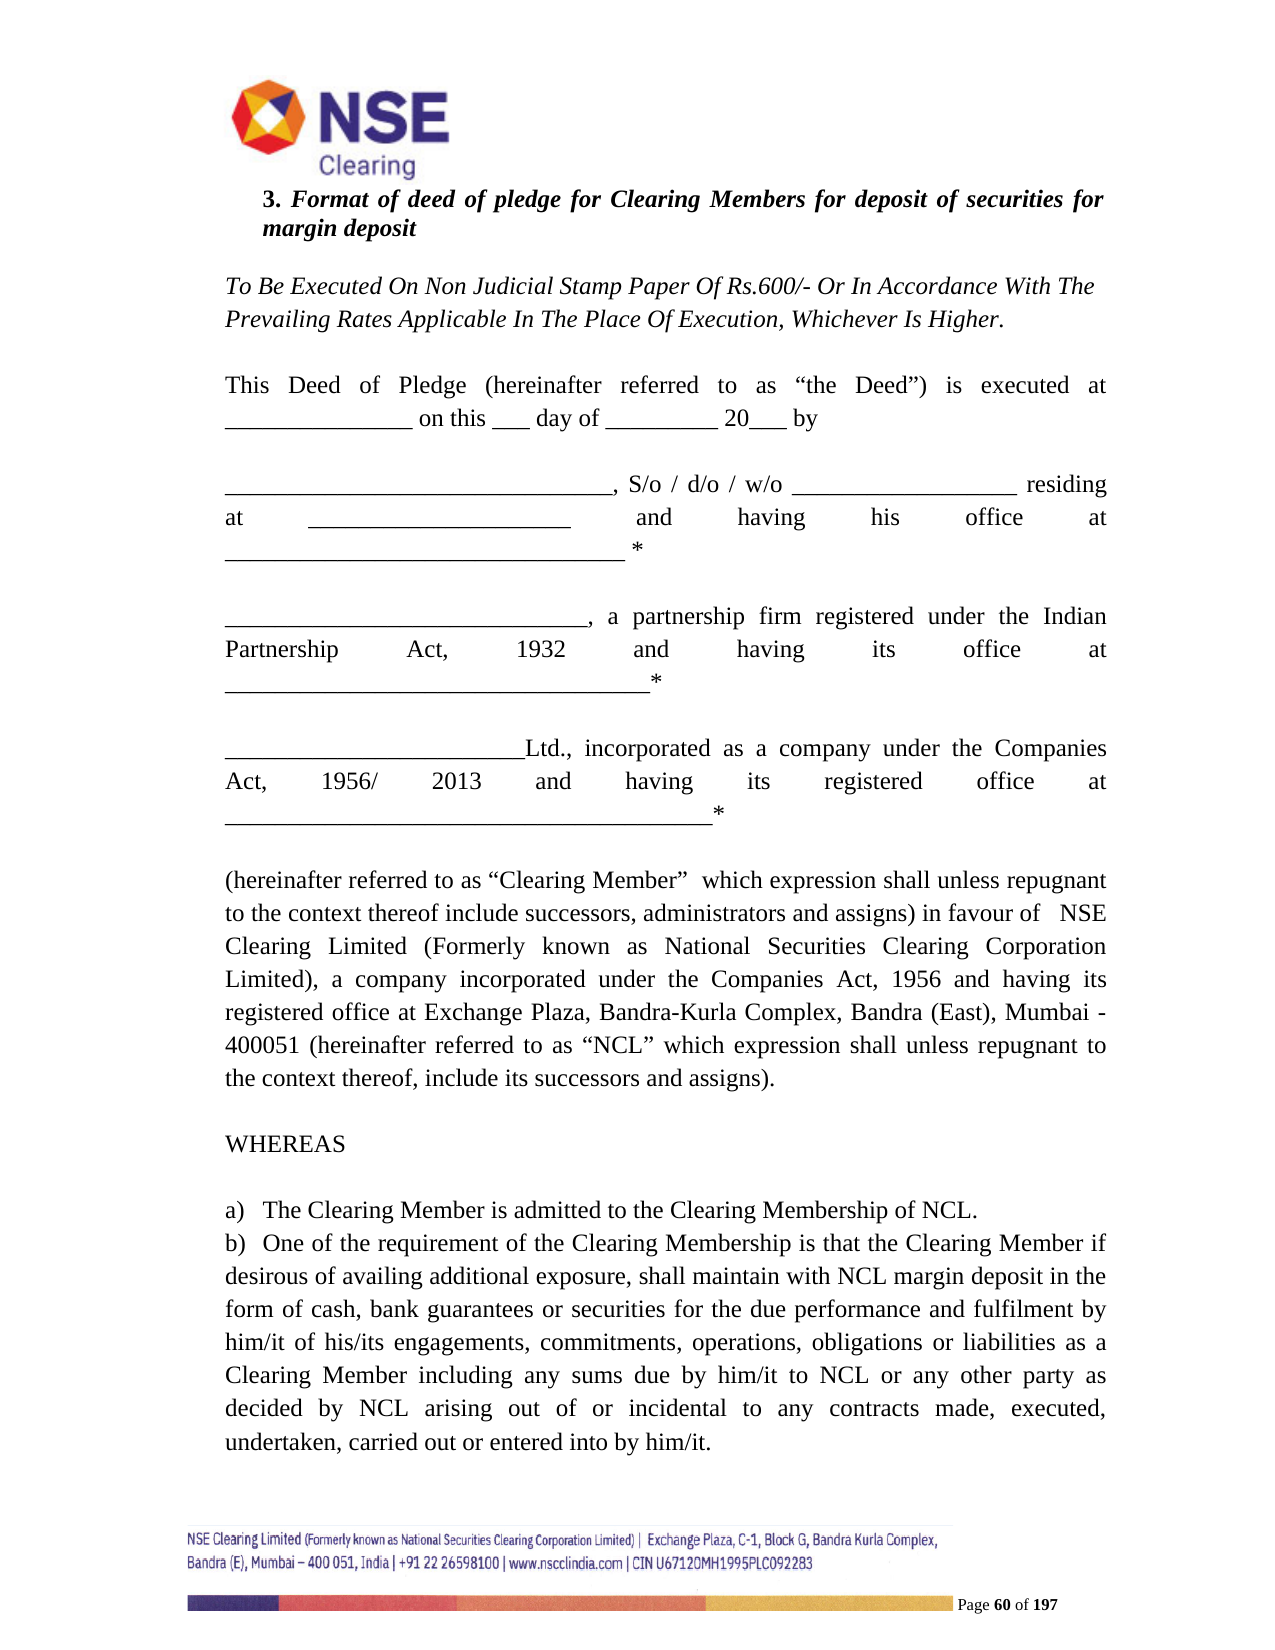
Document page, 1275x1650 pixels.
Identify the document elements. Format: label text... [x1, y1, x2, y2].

text 3. Format of deed of pledge for Clearing Members for deposit of securities for margin deposit [262, 184, 1107, 242]
list _____________________________, a partnership firm registered under the Indian Partnership Act, 1932 and having its office at __________________________________* [225, 601, 1107, 696]
list To Be Executed On Non Judicial Stamp Paper Of Rs.600/- Or In Accordance With The Prevailing Rates Applicable In The Place Of Execution, Whichever Is Higher. [225, 271, 1107, 333]
list WHEREAS [225, 1129, 1107, 1158]
picture [187, 75, 493, 185]
picture [187, 1525, 954, 1611]
list a) The Clearing Member is admitted to the Clearing Membership of NCL. [225, 1195, 1107, 1224]
list (hereinafter referred to as “Clearing Member” which expression shall unless repugnant to the context thereof include successors, administrators and assigns) in favour of NSE Clearing Limited (Formerly known as National Securities Clearing Corporation Limited), a company incorporated under the Companies Act, 1956 and having its registered office at Exchange Plaza, Bandra-Kurla Complex, Bandra (East), Mumbai - 400051 (hereinafter referred to as “NCL” which expression shall unless repugnant to the context thereof, include its successors and assigns). [225, 865, 1107, 1092]
list b) One of the requirement of the Clearing Membership is that the Clearing Member if desirous of availing additional exposure, shall maintain with NCL margin deposit in the form of cash, bank guarantees or securities for the due performance and fulfilment by him/it of his/its engagements, commitments, operations, obligations or liabilities as a Clearing Member including any sums due by him/it to NCL or any other party as decided by NCL arising out of or incidental to any contracts made, executed, undertaken, carried out or entered into by him/it. [225, 1228, 1107, 1455]
list This Deed of Pledge (hereinafter referred to as “the Deed”) is executed at _______________ on this ___ day of _________ 20___ by [225, 370, 1107, 432]
list _______________________________, S/o / d/o / w/o __________________ residing at _____________________ and having his office at ________________________________ * [225, 469, 1107, 564]
list ________________________Ltd., incorporated as a company under the Companies Act, 1956/ 2013 and having its registered office at _______________________________________* [225, 733, 1107, 828]
